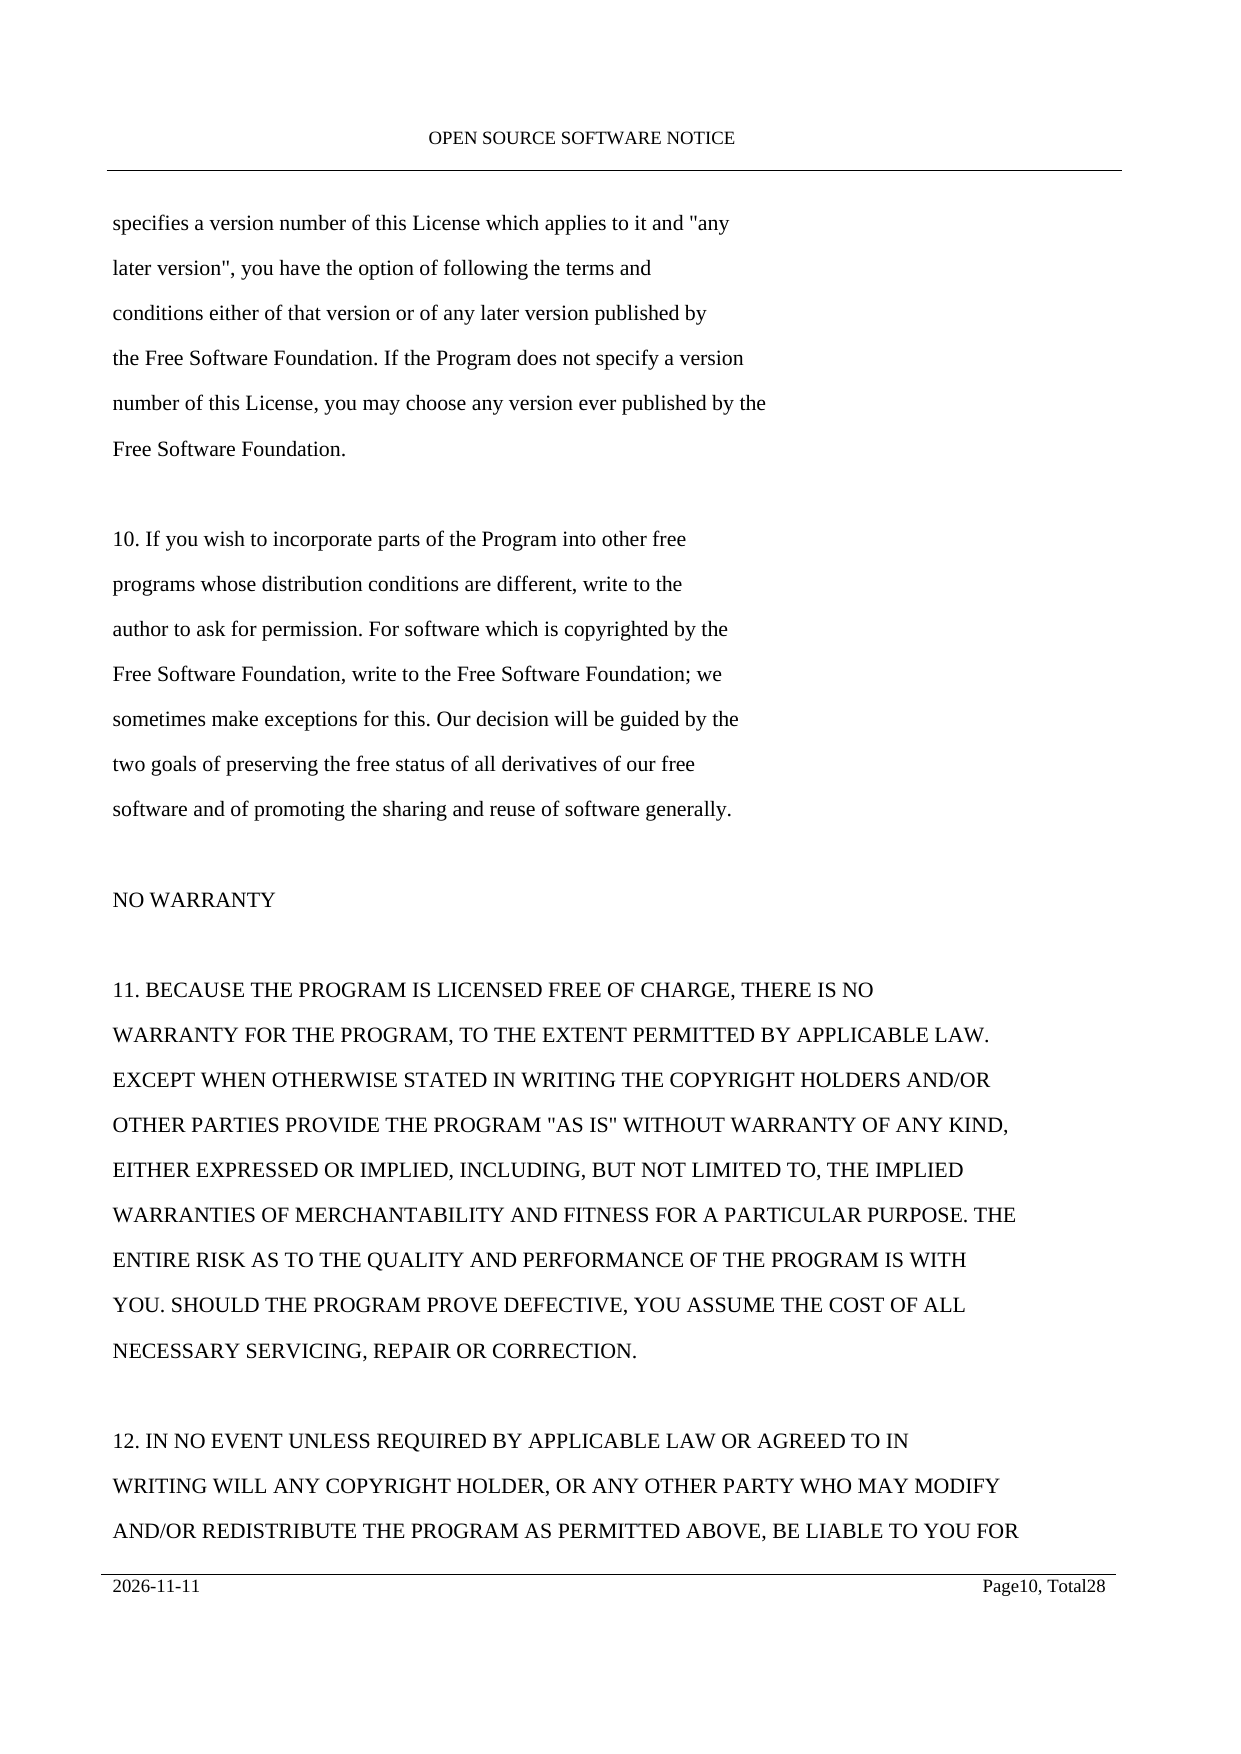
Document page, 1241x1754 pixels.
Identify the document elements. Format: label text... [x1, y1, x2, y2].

text WARRANTY FOR THE PROGRAM, TO THE EXTENT PERMITTED BY APPLICABLE LAW. [112, 1018, 1128, 1051]
text specifies a version number of this License which applies to it and "any [112, 206, 1128, 239]
text NO WARRANTY [112, 883, 1128, 915]
text sometimes make exceptions for this. Our decision will be guided by the [112, 702, 1128, 735]
text WARRANTIES OF MERCHANTABILITY AND FITNESS FOR A PARTICULAR PURPOSE. THE [112, 1199, 1128, 1231]
text EITHER EXPRESSED OR IMPLIED, INCLUDING, BUT NOT LIMITED TO, THE IMPLIED [112, 1153, 1128, 1186]
text 10. If you wish to incorporate parts of the Program into other free [112, 522, 1128, 554]
text EXCEPT WHEN OTHERWISE STATED IN WRITING THE COPYRIGHT HOLDERS AND/OR [112, 1063, 1128, 1096]
text ENTIRE RISK AS TO THE QUALITY AND PERFORMANCE OF THE PROGRAM IS WITH [112, 1244, 1128, 1276]
text conditions either of that version or of any later version published by [112, 297, 1128, 329]
text 11. BECAUSE THE PROGRAM IS LICENSED FREE OF CHARGE, THERE IS NO [112, 973, 1128, 1006]
text the Free Software Foundation. If the Program does not specify a version [112, 342, 1128, 374]
text Free Software Foundation. [112, 432, 1128, 464]
text YOU. SHOULD THE PROGRAM PROVE DEFECTIVE, YOU ASSUME THE COST OF ALL [112, 1289, 1128, 1321]
text WRITING WILL ANY COPYRIGHT HOLDER, OR ANY OTHER PARTY WHO MAY MODIFY [112, 1469, 1128, 1502]
text Free Software Foundation, write to the Free Software Foundation; we [112, 657, 1128, 690]
text AND/OR REDISTRIBUTE THE PROGRAM AS PERMITTED ABOVE, BE LIABLE TO YOU FOR [112, 1514, 1128, 1547]
text OTHER PARTIES PROVIDE THE PROGRAM "AS IS" WITHOUT WARRANTY OF ANY KIND, [112, 1108, 1128, 1141]
text software and of promoting the sharing and reuse of software generally. [112, 793, 1128, 825]
text programs whose distribution conditions are different, write to the [112, 567, 1128, 600]
text two goals of preserving the free status of all derivatives of our free [112, 748, 1128, 780]
text later version", you have the option of following the terms and [112, 251, 1128, 284]
text number of this License, you may choose any version ever published by the [112, 387, 1128, 419]
text author to ask for permission. For software which is copyrighted by the [112, 612, 1128, 645]
text NECESSARY SERVICING, REPAIR OR CORRECTION. [112, 1334, 1128, 1366]
text 12. IN NO EVENT UNLESS REQUIRED BY APPLICABLE LAW OR AGREED TO IN [112, 1424, 1128, 1457]
